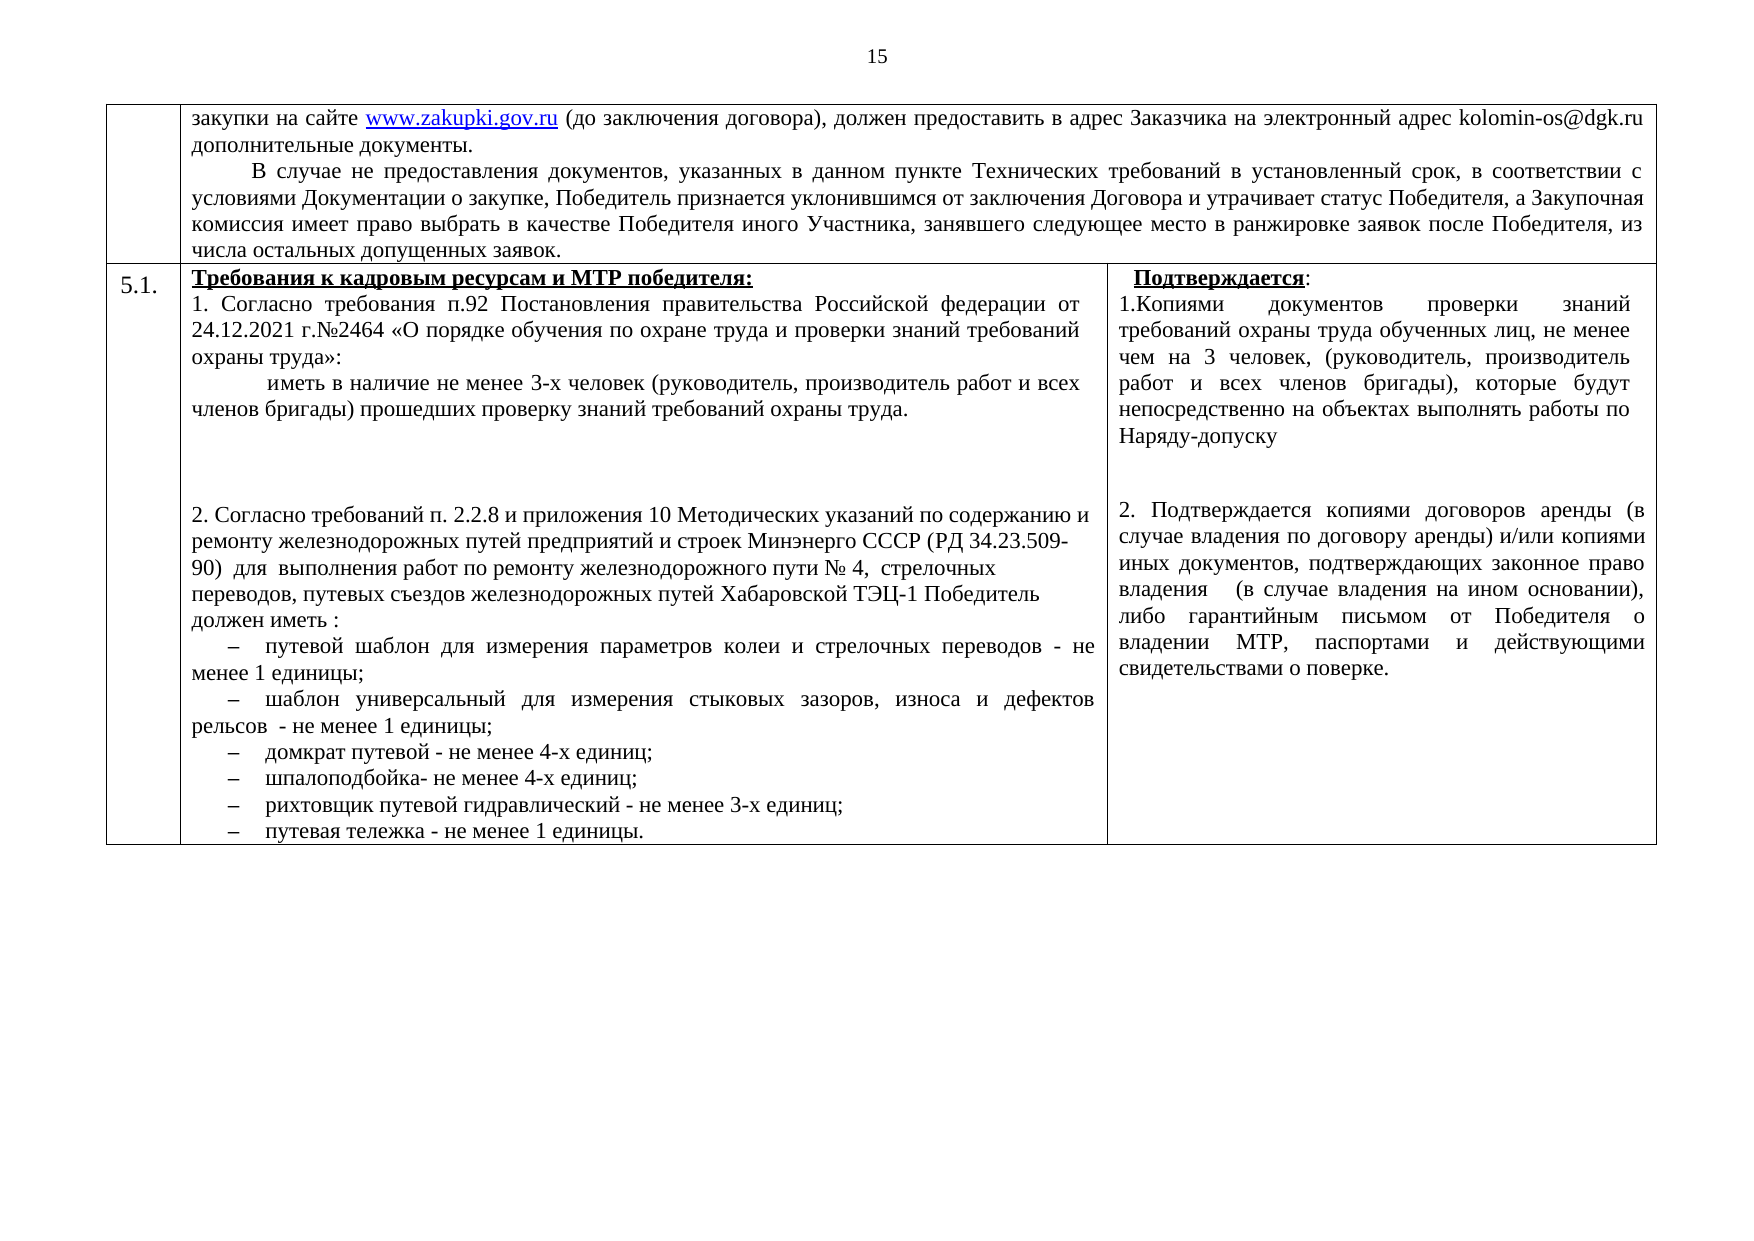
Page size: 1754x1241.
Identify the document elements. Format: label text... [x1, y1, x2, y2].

table_cell [107, 264, 180, 843]
table_cell [107, 105, 180, 263]
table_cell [181, 105, 1656, 263]
table_cell Требования к кадровым ресурсам и МТР победителя: 1. Согласно требования п.92 Постановления правительства Российской федерации от 24.12.2021 г.№2464 «О порядке обучения по охране труда и проверки знаний требований охраны труда»: иметь в наличие не менее 3-х человек (руководитель, производитель работ и всех членов бригады) прошедших проверку знаний требований охраны труда. 2. Согласно требований п. 2.2.8 и приложения 10 Методических указаний по содержанию и ремонту железнодорожных путей предприятий и строек Минэнерго СССР (РД 34.23.509-90) для выполнения работ по ремонту железнодорожного пути № 4, стрелочных переводов, путевых съездов железнодорожных путей Хабаровской ТЭЦ-1 Победитель должен иметь : путевой шаблон для измерения параметров колеи и стрелочных переводов - не менее 1 единицы; шаблон универсальный для измерения стыковых зазоров, износа и дефектов рельсов - не менее 1 единицы; домкрат путевой - не менее 4-х единиц; шпалоподбойка- не менее 4-х единиц; рихтовщик путевой гидравлический - не менее 3-х единиц; путевая тележка - не менее 1 единицы. [181, 264, 1107, 843]
table_cell Подтверждается: 1.Копиями документов проверки знаний требований охраны труда обученных лиц, не менее чем на 3 человек, (руководитель, производитель работ и всех членов бригады), которые будут непосредственно на объектах выполнять работы по Наряду-допуску 2. Подтверждается копиями договоров аренды (в случае владения по договору аренды) и/или копиями иных документов, подтверждающих законное право владения (в случае владения на ином основании), либо гарантийным письмом от Победителя о владении МТР, паспортами и действующими свидетельствами о поверке. [1108, 264, 1656, 843]
